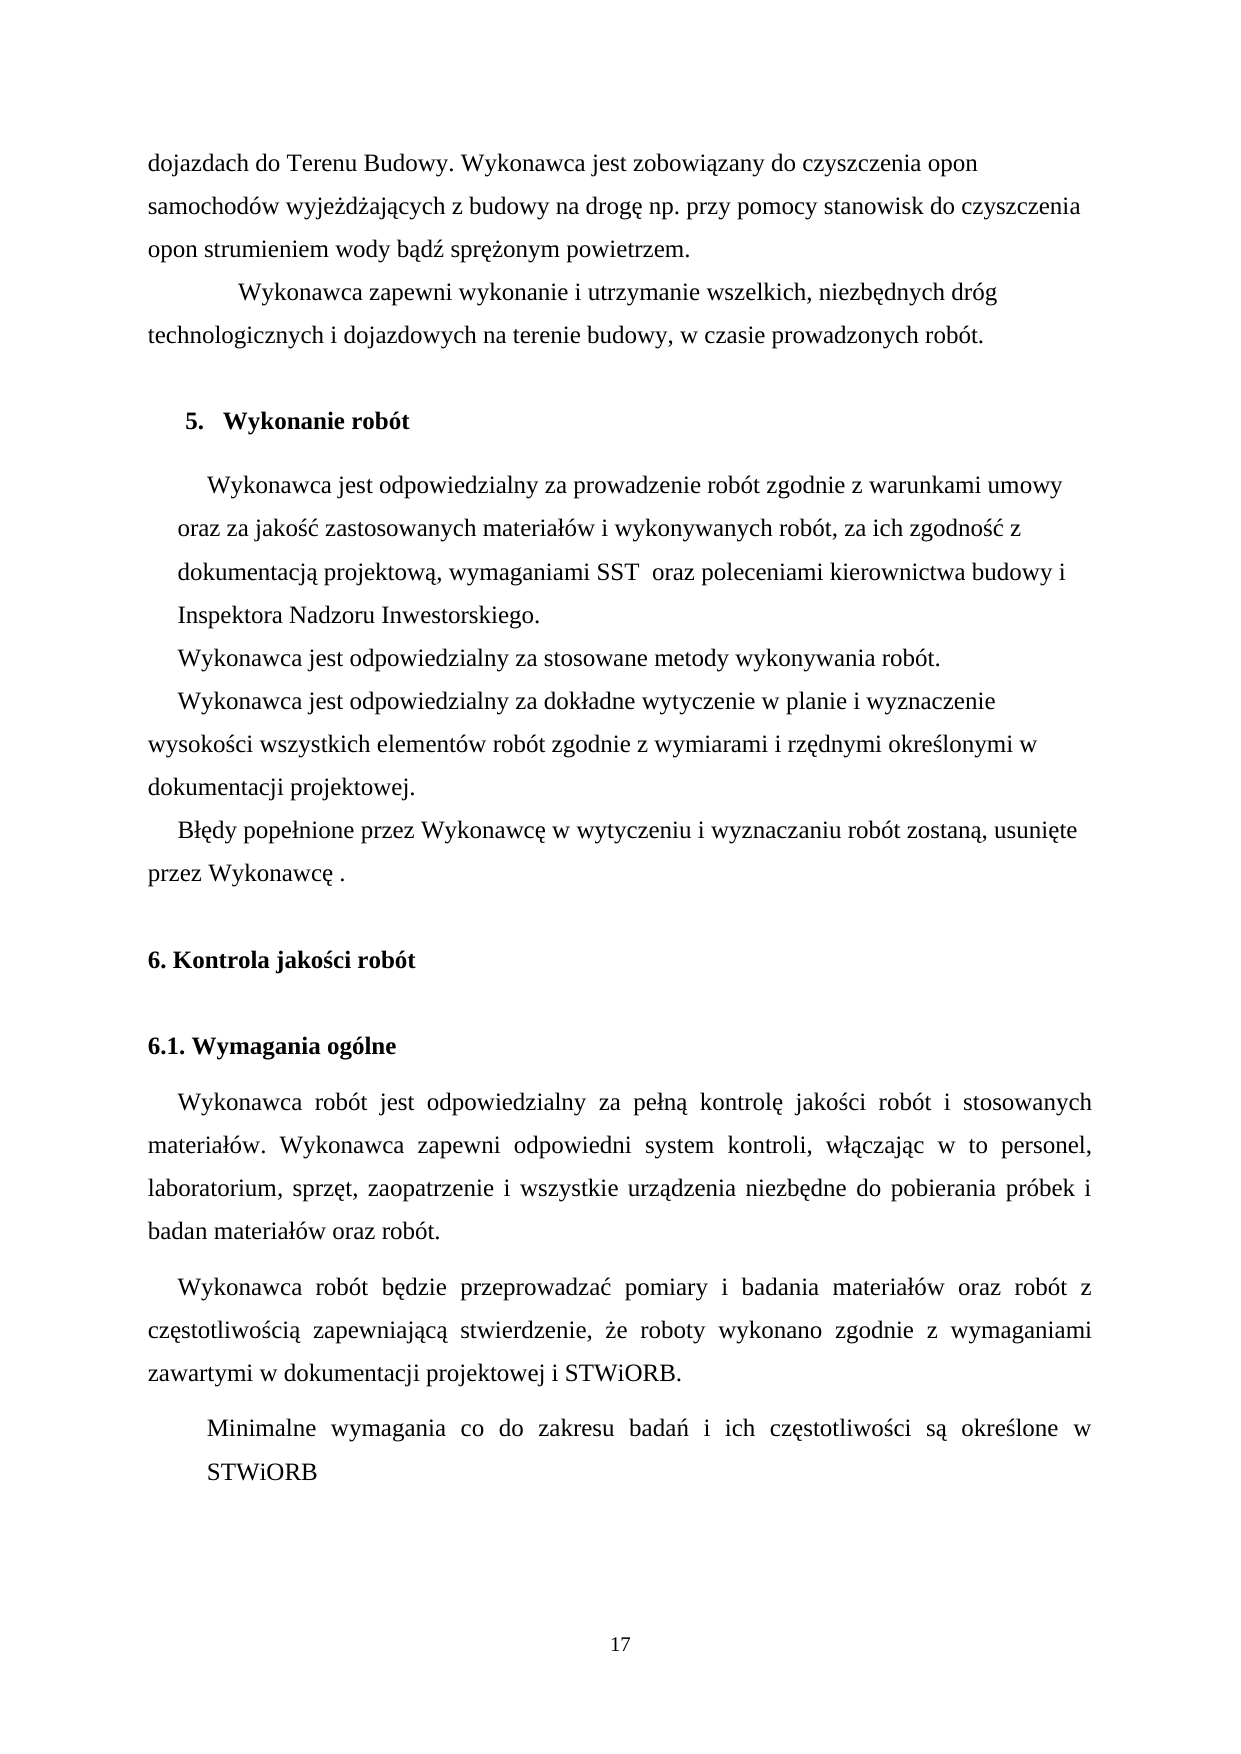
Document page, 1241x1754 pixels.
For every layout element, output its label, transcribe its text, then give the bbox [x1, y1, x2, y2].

list Wykonanie robót [185, 406, 1093, 435]
text Wykonawca jest odpowiedzialny za dokładne wytyczenie w planie i wyznaczenie wysokości wszystkich elementów robót zgodnie z wymiarami i rzędnymi określonymi w dokumentacji projektowej. [148, 686, 1093, 801]
text Wykonawca jest odpowiedzialny za prowadzenie robót zgodnie z warunkami umowy oraz za jakość zastosowanych materiałów i wykonywanych robót, za ich zgodność z dokumentacją projektową, wymaganiami SST oraz poleceniami kierownictwa budowy i Inspektora Nadzoru Inwestorskiego. [177, 470, 1093, 628]
text 6. Kontrola jakości robót [148, 945, 1093, 973]
text Wykonawca robót jest odpowiedzialny za pełną kontrolę jakości robót i stosowanych materiałów. Wykonawca zapewni odpowiedni system kontroli, włączając w to personel, laboratorium, sprzęt, zaopatrzenie i wszystkie urządzenia niezbędne do pobierania próbek i badan materiałów oraz robót. [148, 1087, 1093, 1245]
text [148, 148, 1093, 263]
text 6.1. Wymagania ogólne [148, 1031, 1093, 1060]
text Wykonawca robót będzie przeprowadzać pomiary i badania materiałów oraz robót z częstotliwością zapewniającą stwierdzenie, że roboty wykonano zgodnie z wymaganiami zawartymi w dokumentacji projektowej i STWiORB. [148, 1272, 1093, 1387]
text Wykonawca jest odpowiedzialny za stosowane metody wykonywania robót. [148, 643, 1093, 672]
text Błędy popełnione przez Wykonawcę w wytyczeniu i wyznaczaniu robót zostaną, usunięte przez Wykonawcę . [148, 815, 1093, 887]
text Wykonawca zapewni wykonanie i utrzymanie wszelkich, niezbędnych dróg technologicznych i dojazdowych na terenie budowy, w czasie prowadzonych robót. [148, 277, 1093, 349]
text Minimalne wymagania co do zakresu badań i ich częstotliwości są określone w STWiORB [207, 1413, 1093, 1485]
